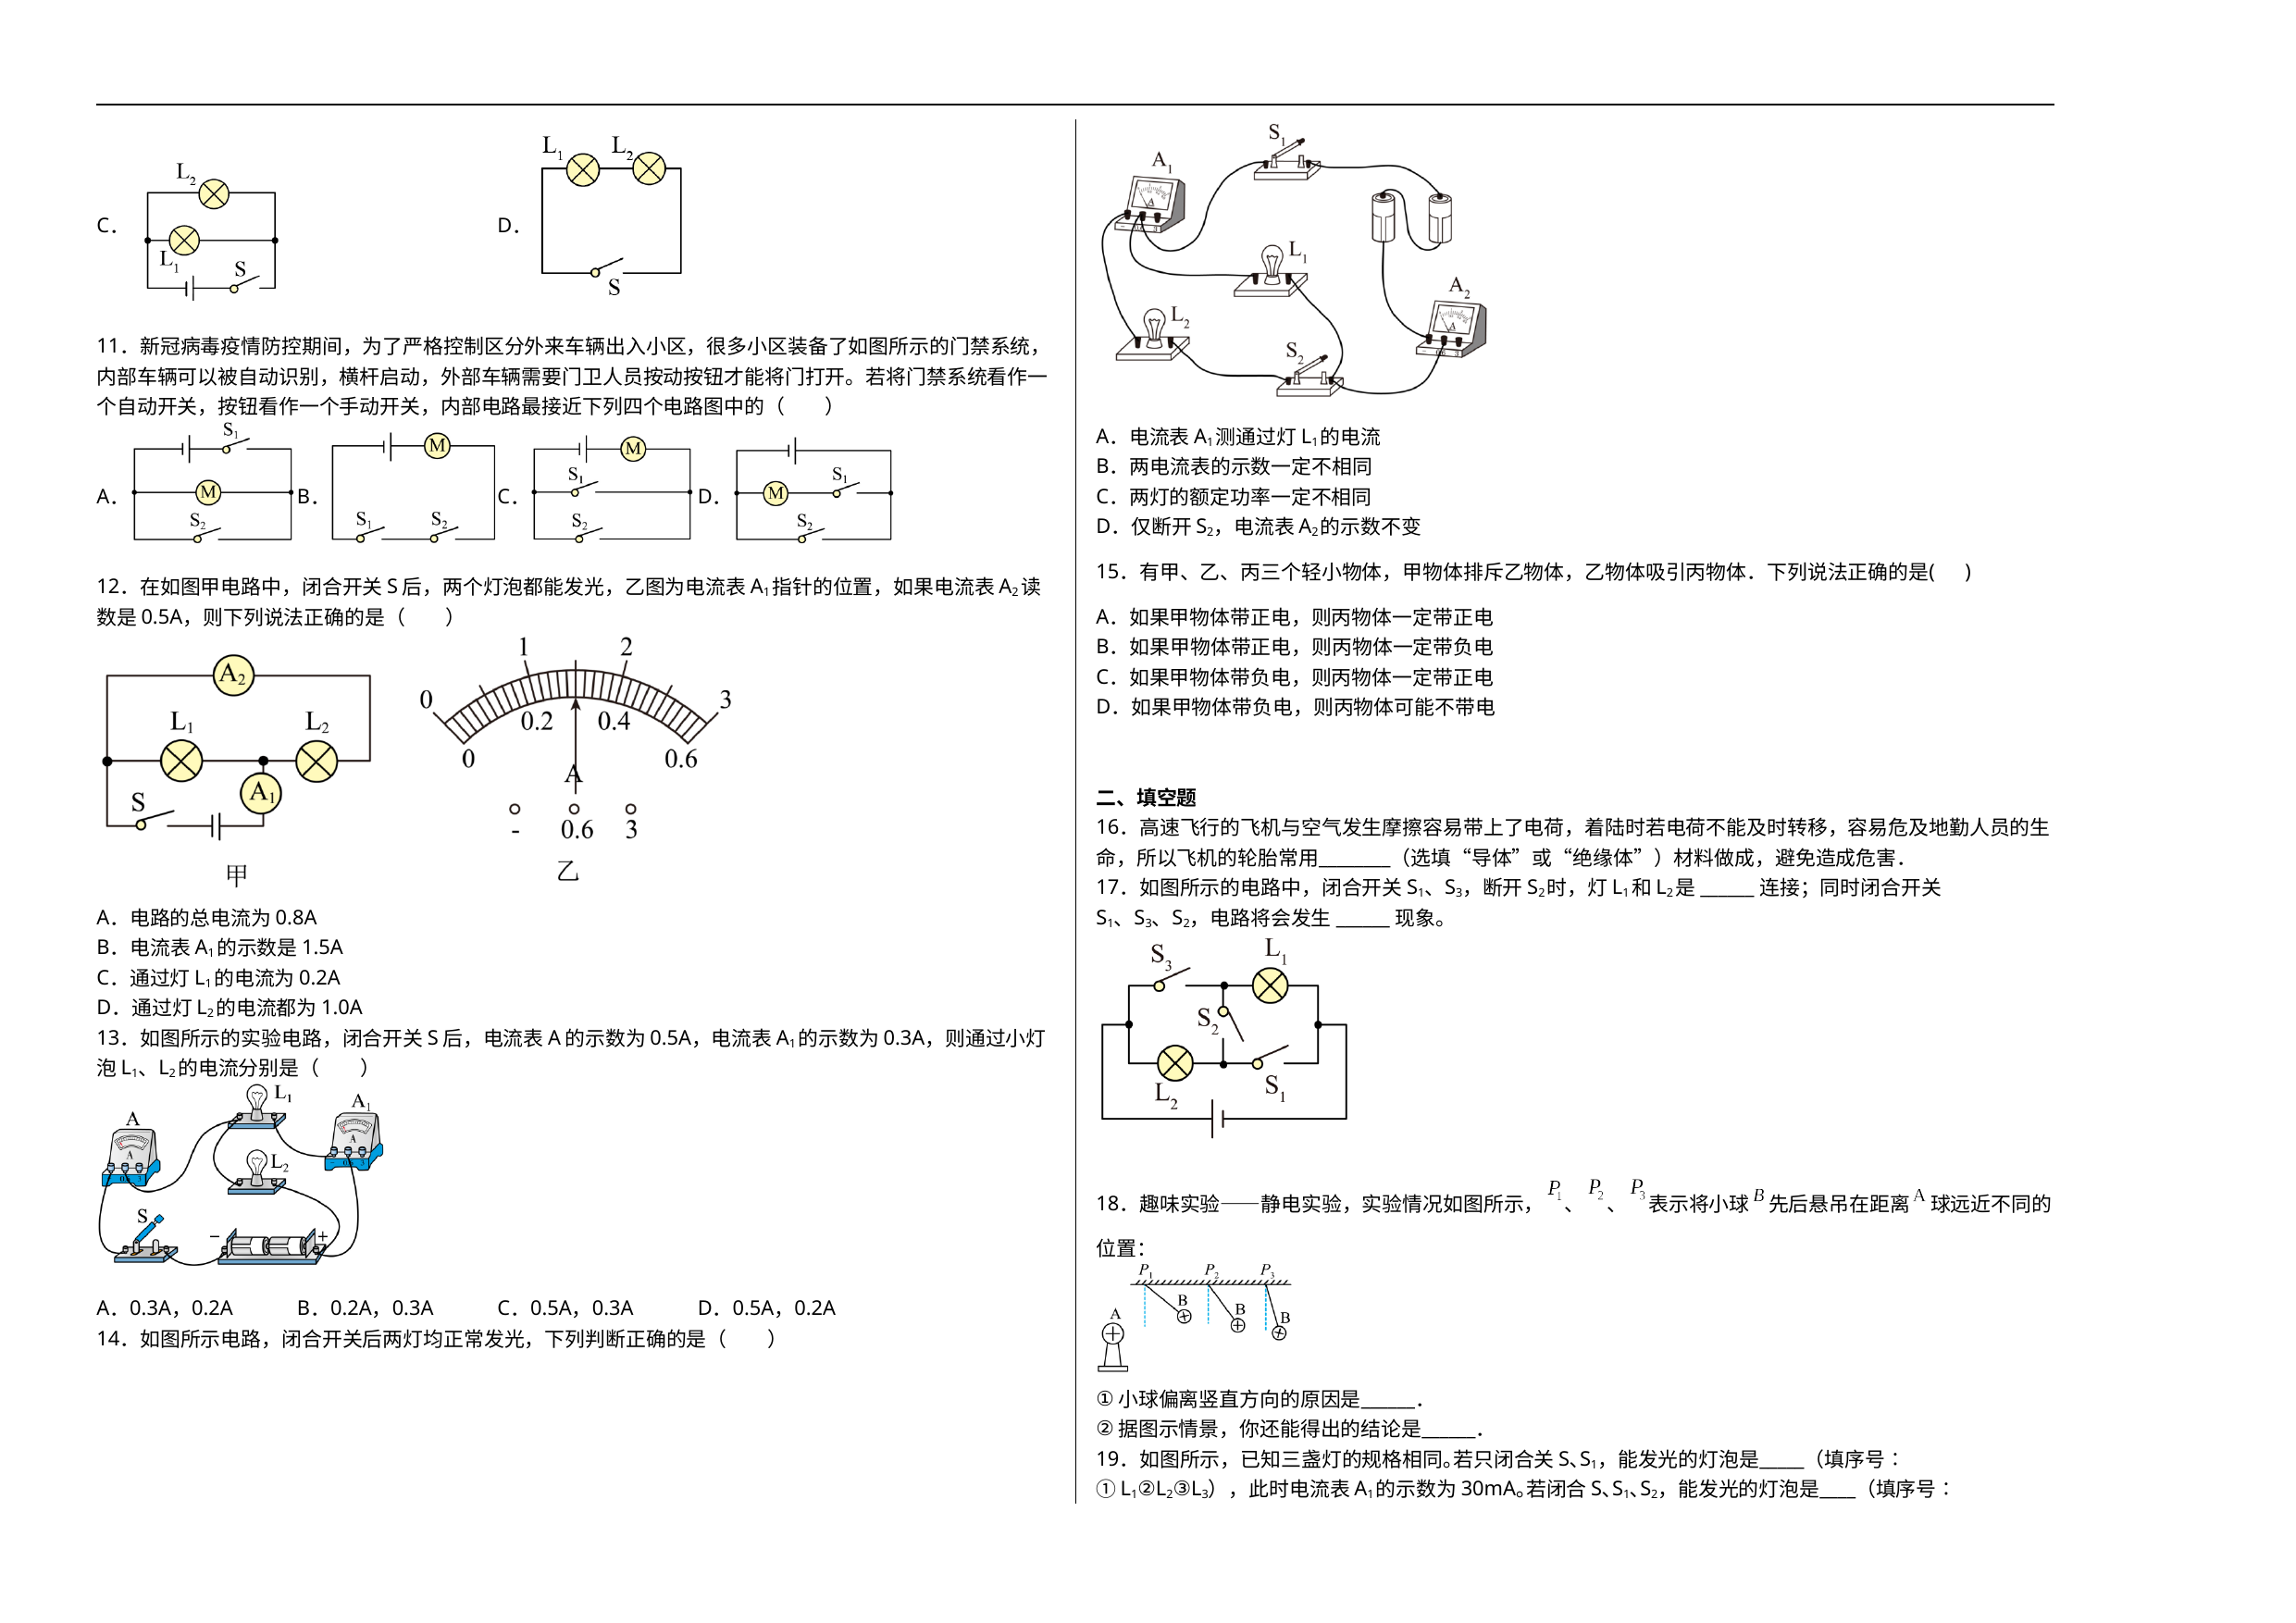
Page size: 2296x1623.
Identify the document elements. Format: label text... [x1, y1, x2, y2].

picture [329, 430, 497, 547]
text 12．在如图甲电路中，闭合开关S后，两个灯泡都能发光，乙图为电流表A1指针的位置，如果电流表A2读数是0.5A，则下列说法正确的是（ ） [96, 571, 1055, 631]
text A．如果甲物体带正电，则丙物体一定带正电 [1096, 601, 2054, 631]
picture [1096, 119, 1491, 401]
picture [96, 1082, 384, 1268]
text 二、填空题 [1096, 781, 2054, 812]
picture [130, 158, 289, 301]
text D．通过灯L2的电流都为1.0A [96, 992, 1055, 1022]
text ①小球偏离竖直方向的原因是______． [1096, 1382, 2054, 1413]
text 18．趣味实验——静电实验，实验情况如图所示，、、表示将小球先后悬吊在距离球远近不同的位置： [1096, 1172, 2054, 1262]
text 15．有甲、乙、丙三个轻小物体，甲物体排斥乙物体，乙物体吸引丙物体．下列说法正确的是( ) [1096, 540, 2054, 601]
picture [96, 631, 738, 893]
picture [732, 435, 895, 547]
text B．两电流表的示数一定不相同 [1096, 451, 2054, 480]
picture [532, 119, 691, 301]
text A．电流表A1测通过灯L1的电流 [1096, 420, 2054, 451]
picture [529, 433, 694, 547]
text 17．如图所示的电路中，闭合开关S1、S3，断开S2时，灯L1和L2是 ______ 连接；同时闭合开关S1、S3、S2，电路将会发生 ______ 现象。 [1096, 872, 2054, 932]
text C．两灯的额定功率一定不相同 [1096, 480, 2054, 511]
text ②据图示情景，你还能得出的结论是______． [1096, 1413, 2054, 1443]
text A．电路的总电流为0.8A [96, 901, 1055, 932]
text 13．如图所示的实验电路，闭合开关S后，电流表A的示数为0.5A，电流表A1的示数为0.3A，则通过小灯泡L1、L2的电流分别是（ ） [96, 1022, 1055, 1082]
text 14．如图所示电路，闭合开关后两灯均正常发光，下列判断正确的是（ ） [96, 1322, 1055, 1353]
text D．仅断开S2，电流表A2的示数不变 [1096, 511, 2054, 540]
text B．如果甲物体带正电，则丙物体一定带负电 [1096, 631, 2054, 661]
text 16．高速飞行的飞机与空气发生摩擦容易带上了电荷，着陆时若电荷不能及时转移，容易危及地勤人员的生命，所以飞机的轮胎常用________（选填“导体”或“绝缘体”）材料做成，避免造成危害． [1096, 812, 2054, 872]
picture [1096, 1262, 1293, 1373]
text C．通过灯L1的电流为0.2A [96, 961, 1055, 992]
text 11．新冠病毒疫情防控期间，为了严格控制区分外来车辆出入小区，很多小区装备了如图所示的门禁系统，内部车辆可以被自动识别，横杆启动，外部车辆需要门卫人员按动按钮才能将门打开。若将门禁系统看作一个自动开关，按钮看作一个手动开关，内部电路最接近下列四个电路图中的（ ） [96, 330, 1055, 420]
text B．电流表A1的示数是1.5A [96, 932, 1055, 961]
picture [130, 420, 295, 547]
picture [1096, 932, 1352, 1144]
text C．如果甲物体带负电，则丙物体一定带正电 [1096, 661, 2054, 691]
text A．0.3A，0.2A B．0.2A，0.3A C．0.5A，0.3A D．0.5A，0.2A [96, 1293, 1055, 1322]
text D．如果甲物体带负电，则丙物体可能不带电 [1096, 691, 2054, 721]
